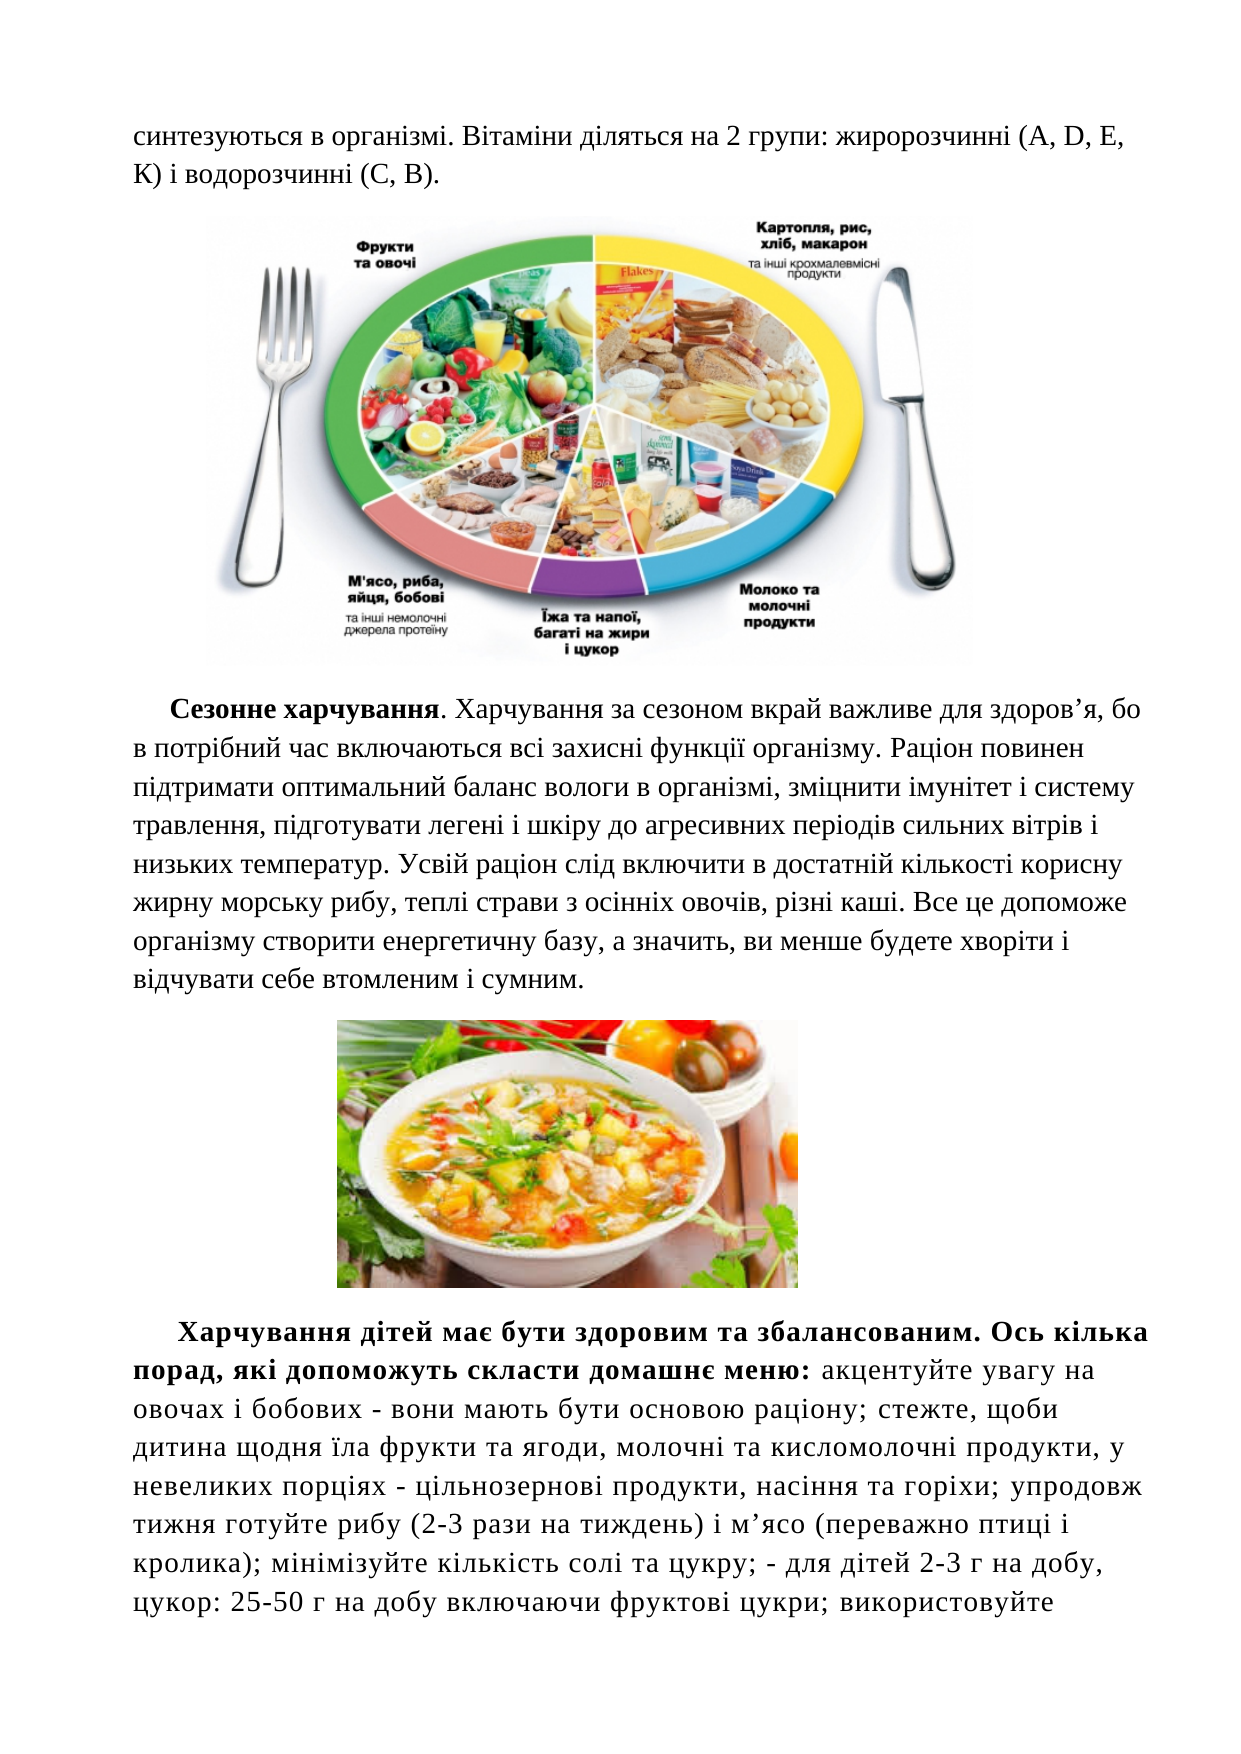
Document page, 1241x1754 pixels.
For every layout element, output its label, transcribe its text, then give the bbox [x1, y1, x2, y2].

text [133, 1314, 1152, 1617]
picture [205, 216, 973, 666]
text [133, 118, 1152, 190]
picture [337, 1020, 798, 1288]
text Сезонне харчування. Харчування за сезоном вкрай важливе для здоров’я, бо в потрібний час включаються всі захисні функції організму. Раціон повинен підтримати оптимальний баланс вологи в організмі, зміцнити імунітет і систему травлення, підготувати легені і шкіру до агресивних періодів сильних вітрів і низьких температур. Усвій раціон слід включити в достатній кількості корисну жирну морську рибу, теплі страви з осінніх овочів, різні каші. Все це допоможе організму створити енергетичну базу, а значить, ви менше будете хворіти і відчувати себе втомленим і сумним. [133, 692, 1152, 995]
